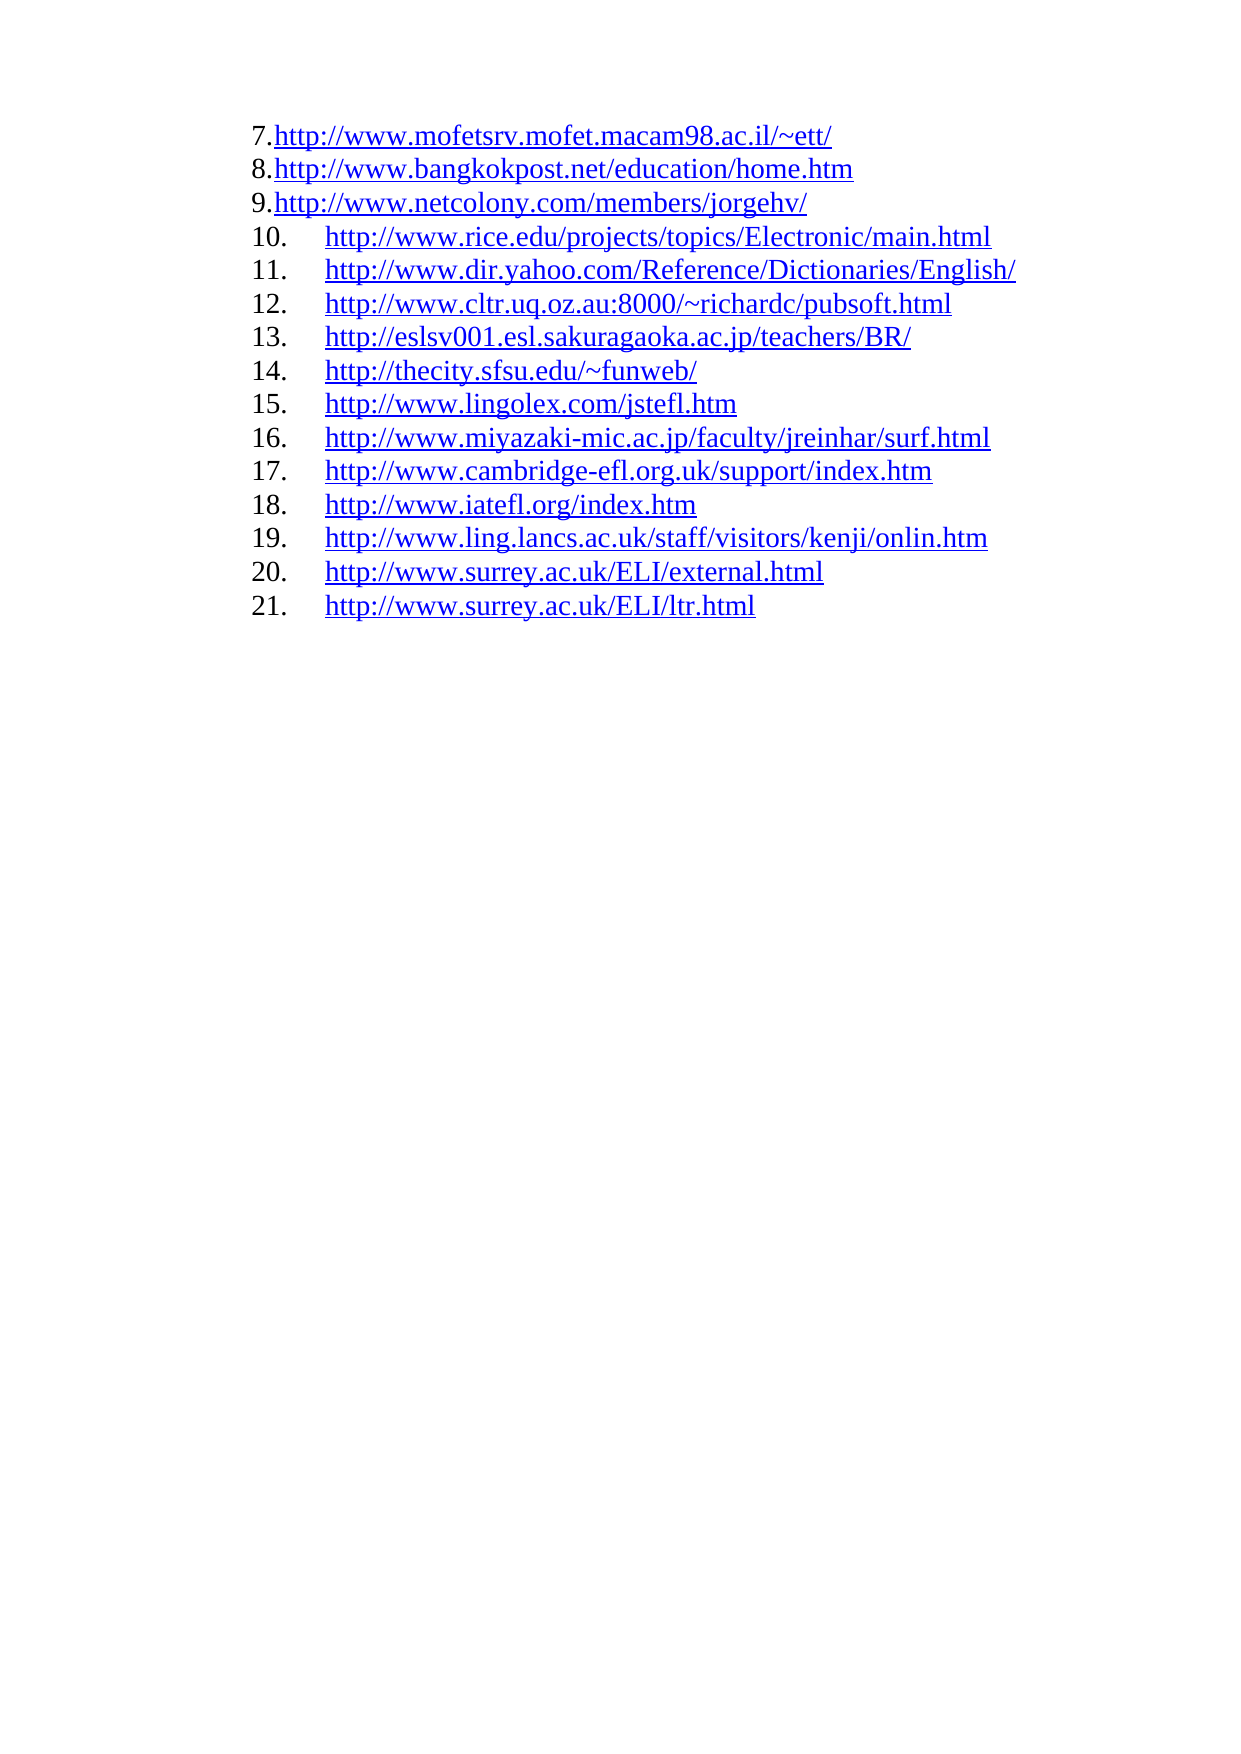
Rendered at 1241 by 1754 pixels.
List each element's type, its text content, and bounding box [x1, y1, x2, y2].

list http://www.bangkokpost.net/education/home.htm [177, 152, 1152, 185]
list http://www.surrey.ac.uk/ELI/external.html [177, 554, 1152, 588]
list http://www.dir.yahoo.com/Reference/Dictionaries/English/ [177, 252, 1152, 286]
list http://eslsv001.esl.sakuragaoka.ac.jp/teachers/BR/ [177, 319, 1152, 353]
list http://www.mofetsrv.mofet.macam98.ac.il/~ett/ [177, 118, 1152, 152]
list http://www.netcolony.com/members/jorgehv/ [177, 185, 1152, 219]
list http://www.cltr.uq.oz.au:8000/~richardc/pubsoft.html [177, 286, 1152, 319]
list http://www.ling.lancs.ac.uk/staff/visitors/kenji/onlin.htm [177, 521, 1152, 554]
list http://www.lingolex.com/jstefl.htm [177, 386, 1152, 420]
list http://thecity.sfsu.edu/~funweb/ [177, 353, 1152, 386]
list http://www.miyazaki-mic.ac.jp/faculty/jreinhar/surf.html [177, 420, 1152, 453]
list http://www.surrey.ac.uk/ELI/ltr.html [177, 588, 1152, 621]
list http://www.cambridge-efl.org.uk/support/index.htm [177, 453, 1152, 487]
list http://www.iatefl.org/index.htm [177, 487, 1152, 521]
list http://www.rice.edu/projects/topics/Electronic/main.html [177, 219, 1152, 252]
